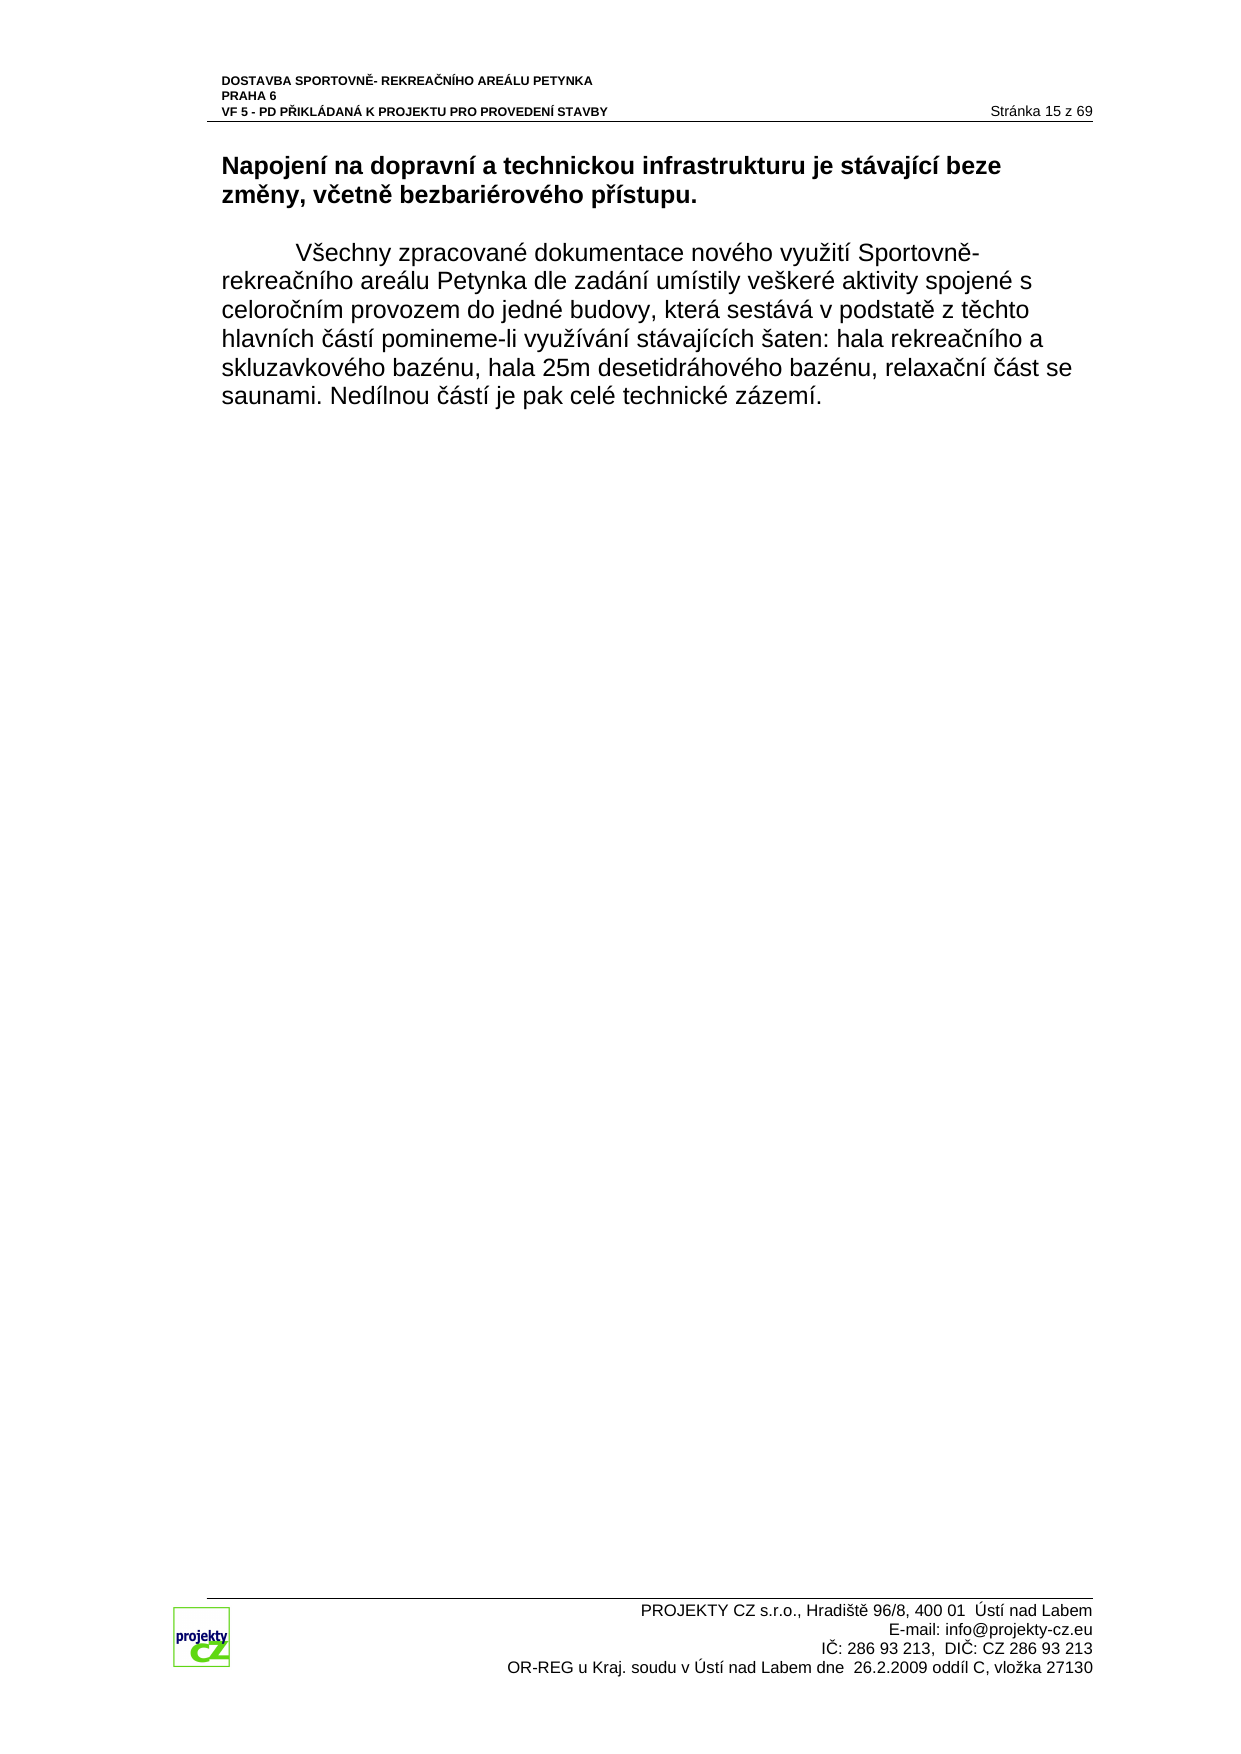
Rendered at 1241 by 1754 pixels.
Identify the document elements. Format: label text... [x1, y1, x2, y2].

picture [170, 1605, 233, 1670]
text Napojení na dopravní a technickou infrastrukturu je stávající beze změny, včetně bezbariérového přístupu. [221, 151, 1093, 209]
text Všechny zpracované dokumentace nového využití Sportovně-rekreačního areálu Petynka dle zadání umístily veškeré aktivity spojené s celoročním provozem do jedné budovy, která sestává v podstatě z těchto hlavních částí pomineme-li využívání stávajících šaten: hala rekreačního a skluzavkového bazénu, hala 25m desetidráhového bazénu, relaxační část se saunami. Nedílnou částí je pak celé technické zázemí. [221, 237, 1093, 410]
